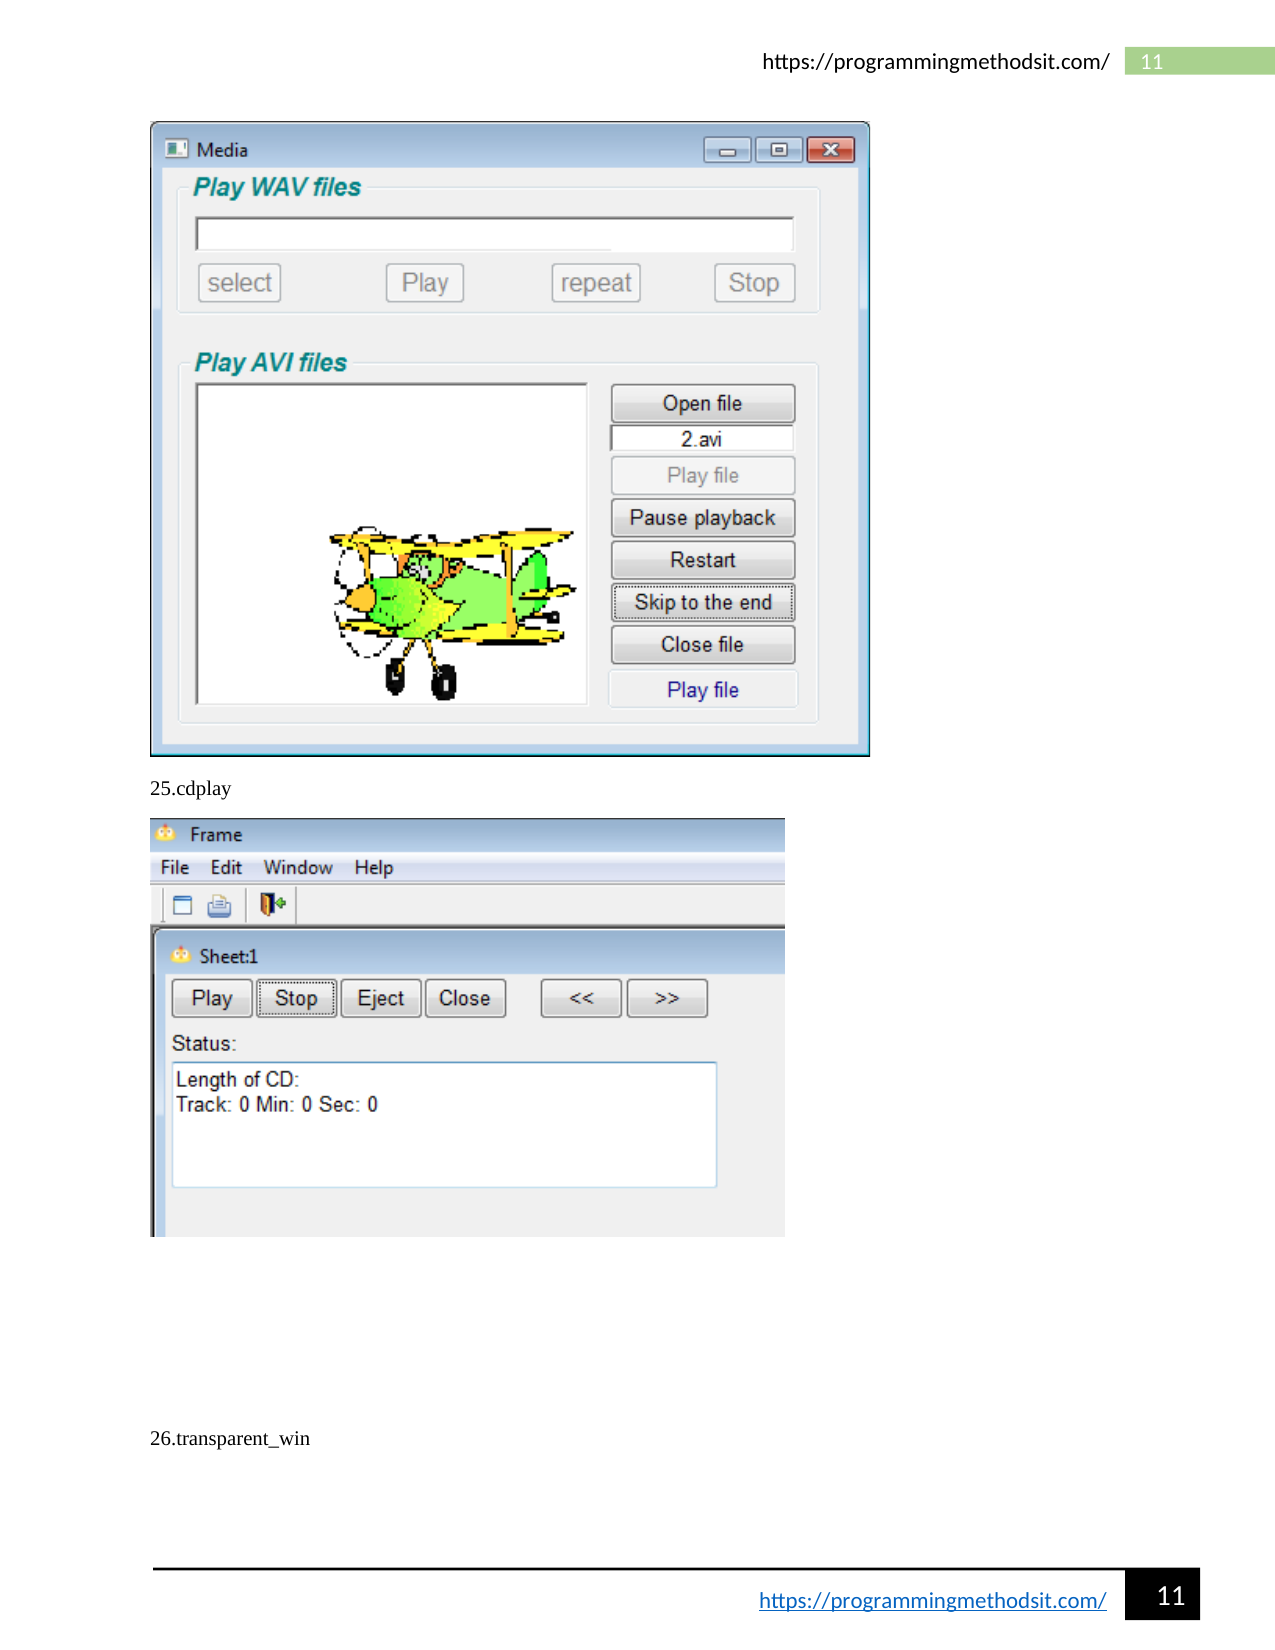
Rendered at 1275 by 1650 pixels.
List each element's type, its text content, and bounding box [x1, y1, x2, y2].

text 26.transparent_win [150, 1426, 1125, 1450]
picture [150, 818, 785, 1237]
picture [150, 121, 871, 757]
text 25.cdplay [150, 776, 1125, 799]
